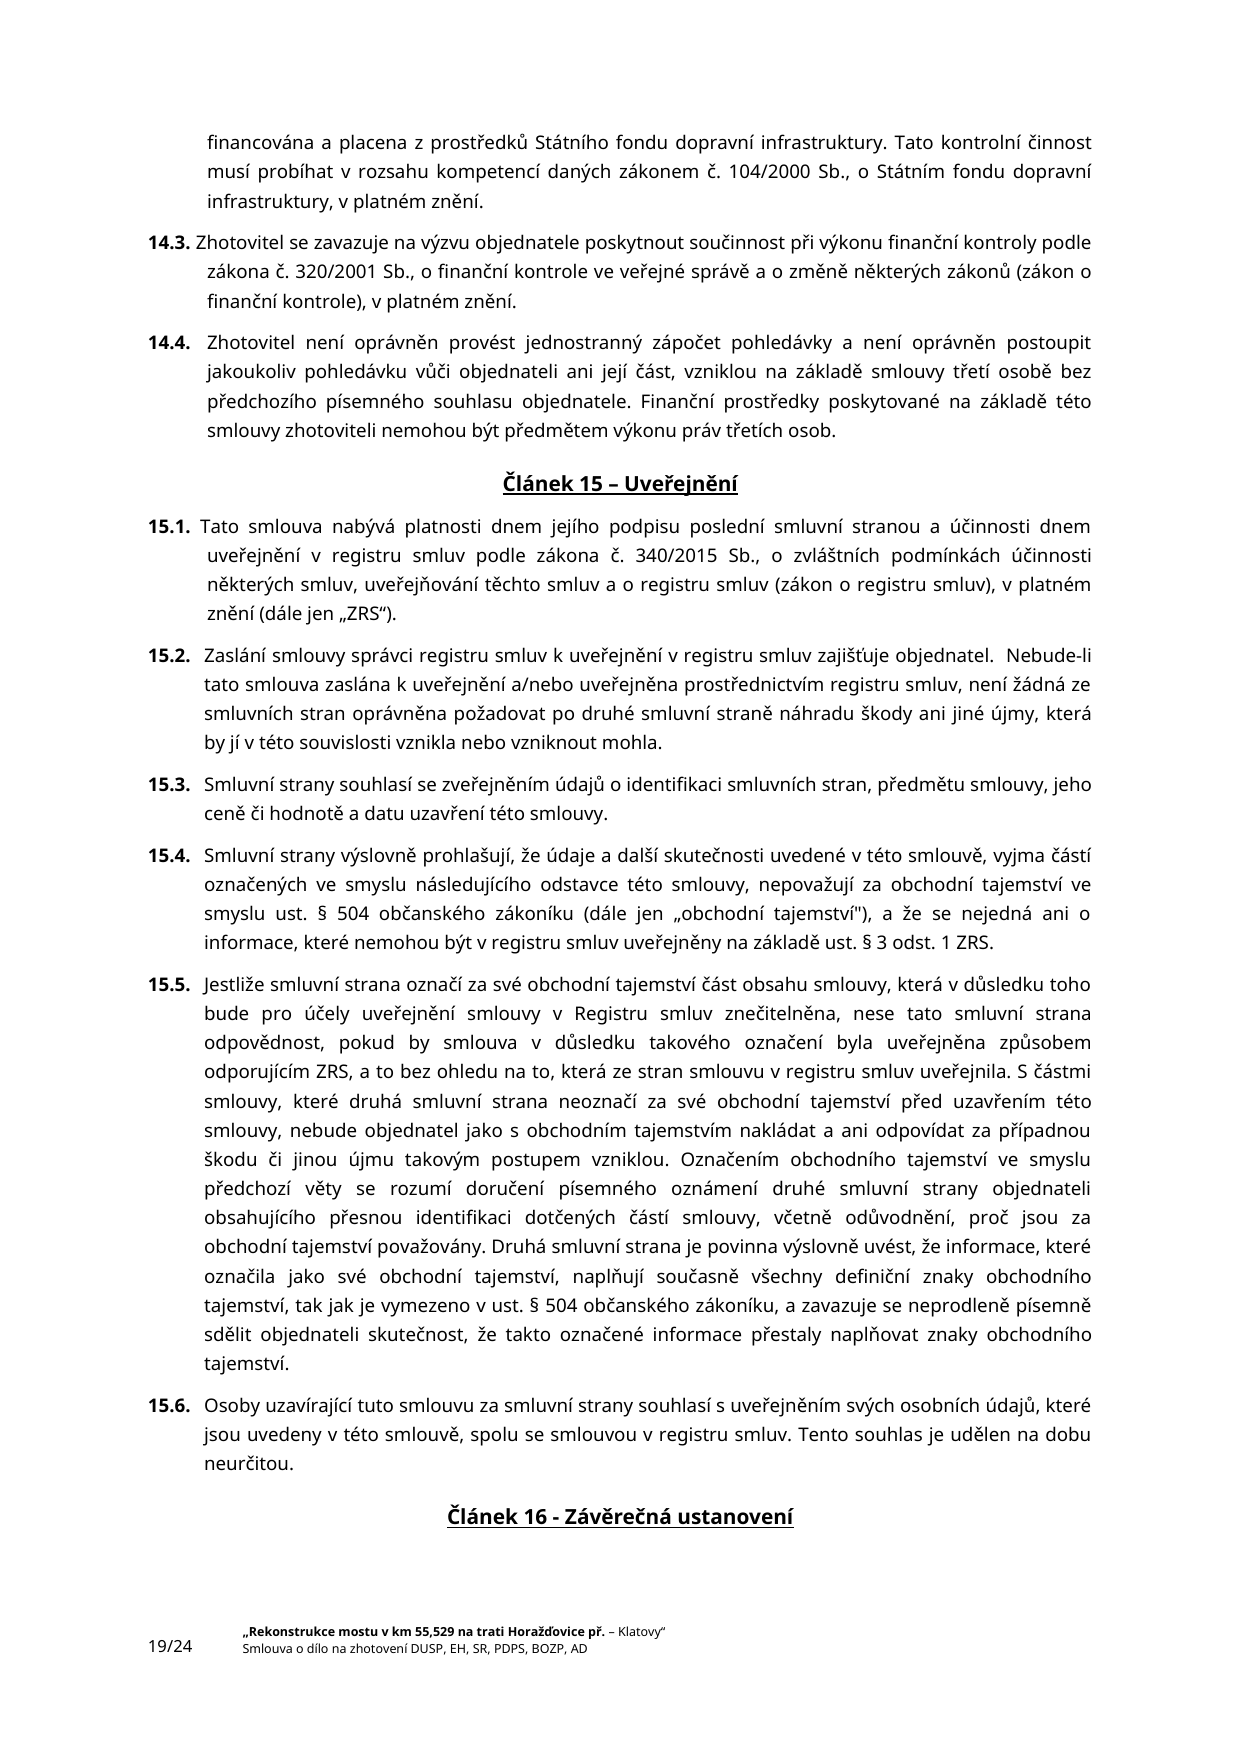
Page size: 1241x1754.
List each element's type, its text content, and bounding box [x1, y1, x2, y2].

text 15.3. Smluvní strany souhlasí se zveřejněním údajů o identifikaci smluvních stran, předmětu smlouvy, jeho ceně či hodnotě a datu uzavření této smlouvy. [148, 768, 1092, 826]
subtitle Článek 15 – Uveřejnění [148, 468, 1092, 497]
text 15.1. Tato smlouva nabývá platnosti dnem jejího podpisu poslední smluvní stranou a účinnosti dnem uveřejnění v registru smluv podle zákona č. 340/2015 Sb., o zvláštních podmínkách účinnosti některých smluv, uveřejňování těchto smluv a o registru smluv (zákon o registru smluv), v platném znění (dále jen „ZRS“). [148, 510, 1092, 626]
subtitle Článek 16 - Závěrečná ustanovení [148, 1501, 1092, 1531]
text 15.6. Osoby uzavírající tuto smlouvu za smluvní strany souhlasí s uveřejněním svých osobních údajů, které jsou uvedeny v této smlouvě, spolu se smlouvou v registru smluv. Tento souhlas je udělen na dobu neurčitou. [148, 1389, 1092, 1476]
text 15.5. Jestliže smluvní strana označí za své obchodní tajemství část obsahu smlouvy, která v důsledku toho bude pro účely uveřejnění smlouvy v Registru smluv znečitelněna, nese tato smluvní strana odpovědnost, pokud by smlouva v důsledku takového označení byla uveřejněna způsobem odporujícím ZRS, a to bez ohledu na to, která ze stran smlouvu v registru smluv uveřejnila. S částmi smlouvy, které druhá smluvní strana neoznačí za své obchodní tajemství před uzavřením této smlouvy, nebude objednatel jako s obchodním tajemstvím nakládat a ani odpovídat za případnou škodu či jinou újmu takovým postupem vzniklou. Označením obchodního tajemství ve smyslu předchozí věty se rozumí doručení písemného oznámení druhé smluvní strany objednateli obsahujícího přesnou identifikaci dotčených částí smlouvy, včetně odůvodnění, proč jsou za obchodní tajemství považovány. Druhá smluvní strana je povinna výslovně uvést, že informace, které označila jako své obchodní tajemství, naplňují současně všechny definiční znaky obchodního tajemství, tak jak je vymezeno v ust. § 504 občanského zákoníku, a zavazuje se neprodleně písemně sdělit objednateli skutečnost, že takto označené informace přestaly naplňovat znaky obchodního tajemství. [148, 968, 1092, 1376]
text 15.4. Smluvní strany výslovně prohlašují, že údaje a další skutečnosti uvedené v této smlouvě, vyjma částí označených ve smyslu následujícího odstavce této smlouvy, nepovažují za obchodní tajemství ve smyslu ust. § 504 občanského zákoníku (dále jen „obchodní tajemství"), a že se nejedná ani o informace, které nemohou být v registru smluv uveřejněny na základě ust. § 3 odst. 1 ZRS. [148, 839, 1092, 956]
text 14.3. Zhotovitel se zavazuje na výzvu objednatele poskytnout součinnost při výkonu finanční kontroly podle zákona č. 320/2001 Sb., o finanční kontrole ve veřejné správě a o změně některých zákonů (zákon o finanční kontrole), v platném znění. [148, 226, 1092, 314]
text 14.4. Zhotovitel není oprávněn provést jednostranný zápočet pohledávky a není oprávněn postoupit jakoukoliv pohledávku vůči objednateli ani její část, vzniklou na základě smlouvy třetí osobě bez předchozího písemného souhlasu objednatele. Finanční prostředky poskytované na základě této smlouvy zhotoviteli nemohou být předmětem výkonu práv třetích osob. [148, 326, 1092, 443]
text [148, 126, 1092, 214]
text 15.2. Zaslání smlouvy správci registru smluv k uveřejnění v registru smluv zajišťuje objednatel. Nebude-li tato smlouva zaslána k uveřejnění a/nebo uveřejněna prostřednictvím registru smluv, není žádná ze smluvních stran oprávněna požadovat po druhé smluvní straně náhradu škody ani jiné újmy, která by jí v této souvislosti vznikla nebo vzniknout mohla. [148, 639, 1092, 756]
